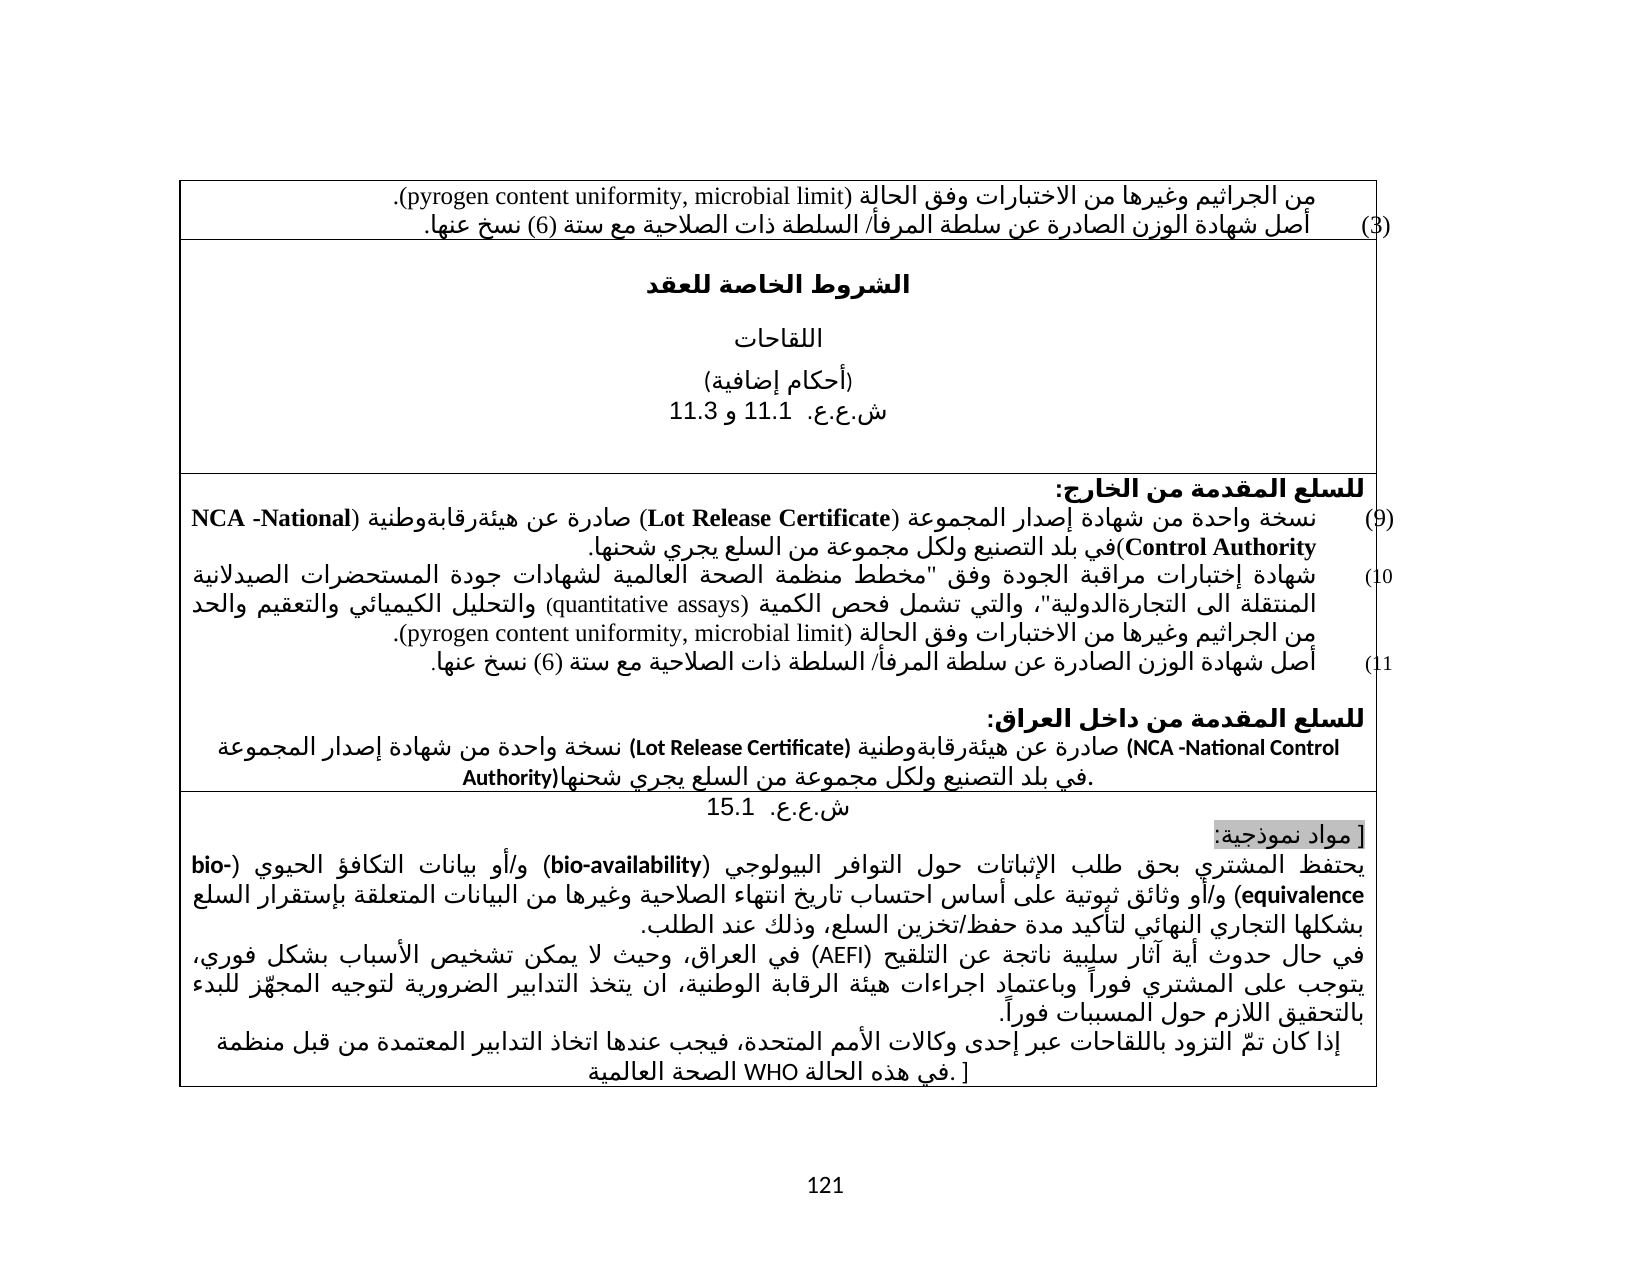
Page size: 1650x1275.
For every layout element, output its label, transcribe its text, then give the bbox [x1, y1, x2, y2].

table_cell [181, 792, 1376, 1086]
table_cell الشروط الخاصة للعقد اللقاحات (أحكام إضافية) ش.ع.ع. 11.1 و 11.3 [181, 240, 1376, 473]
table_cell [181, 181, 1376, 238]
table_cell للسلع المقدمة من الخارج: نسخة واحدة من شهادة إصدار المجموعة (Lot Release Certificate) صادرة عن هيئةرقابةوطنية (NCA -National Control Authority)في بلد التصنيع ولكل مجموعة من السلع يجري شحنها. شهادة إختبارات مراقبة الجودة وفق "مخطط منظمة الصحة العالمية لشهادات جودة المستحضرات الصيدلانية المنتقلة الى التجارةالدولية"، والتي تشمل فحص الكمية (quantitative assays) والتحليل الكيميائي والتعقيم والحد من الجراثيم وغيرها من الاختبارات وفق الحالة (pyrogen content uniformity, microbial limit). أصل شهادة الوزن الصادرة عن سلطة المرفأ/ السلطة ذات الصلاحية مع ستة (6) نسخ عنها. للسلع المقدمة من داخل العراق: نسخة واحدة من شهادة إصدار المجموعة (Lot Release Certificate) صادرة عن هيئةرقابةوطنية (NCA -National Control Authority)في بلد التصنيع ولكل مجموعة من السلع يجري شحنها. [181, 474, 1376, 791]
